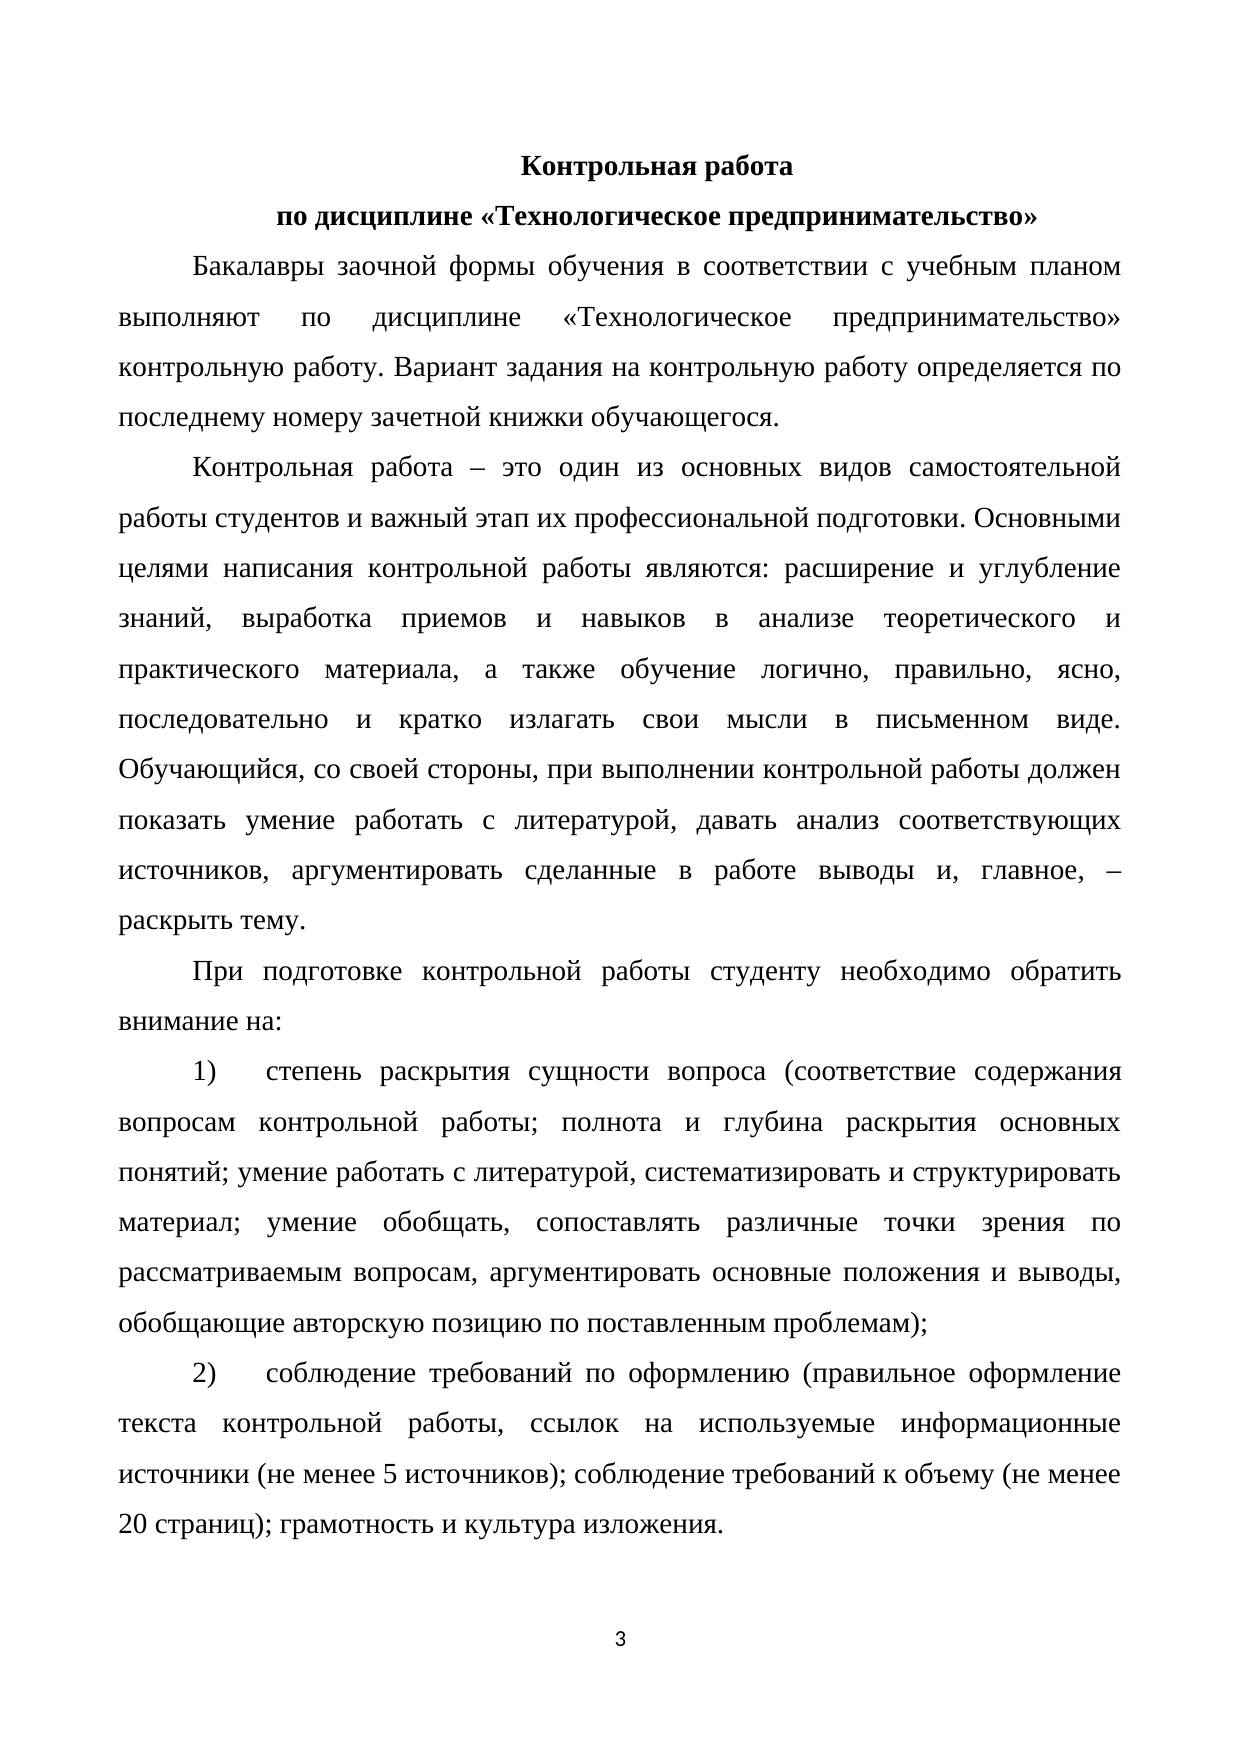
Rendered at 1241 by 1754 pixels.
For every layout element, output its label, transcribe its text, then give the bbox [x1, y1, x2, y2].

text по дисциплине «Технологическое предпринимательство» [118, 198, 1122, 232]
list степень раскрытия сущности вопроса (соответствие содержания вопросам контрольной работы; полнота и глубина раскрытия основных понятий; умение работать с литературой, систематизировать и структурировать материал; умение обобщать, сопоставлять различные точки зрения по рассматриваемым вопросам, аргументировать основные положения и выводы, обобщающие авторскую позицию по поставленным проблемам); [118, 1053, 1122, 1338]
text При подготовке контрольной работы студенту необходимо обратить внимание на: [118, 953, 1122, 1037]
text Бакалавры заочной формы обучения в соответствии с учебным планом выполняют по дисциплине «Технологическое предпринимательство» контрольную работу. Вариант задания на контрольную работу определяется по последнему номеру зачетной книжки обучающегося. [118, 248, 1122, 433]
text Контрольная работа – это один из основных видов самостоятельной работы студентов и важный этап их профессиональной подготовки. Основными целями написания контрольной работы являются: расширение и углубление знаний, выработка приемов и навыков в анализе теоретического и практического материала, а также обучение логично, правильно, ясно, последовательно и кратко излагать свои мысли в письменном виде. Обучающийся, со своей стороны, при выполнении контрольной работы должен показать умение работать с литературой, давать анализ соответствующих источников, аргументировать сделанные в работе выводы и, главное, – раскрыть тему. [118, 449, 1122, 936]
list соблюдение требований по оформлению (правильное оформление текста контрольной работы, ссылок на используемые информационные источники (не менее 5 источников); соблюдение требований к объему (не менее 20 страниц); грамотность и культура изложения. [118, 1355, 1122, 1540]
text Контрольная работа [118, 148, 1122, 181]
